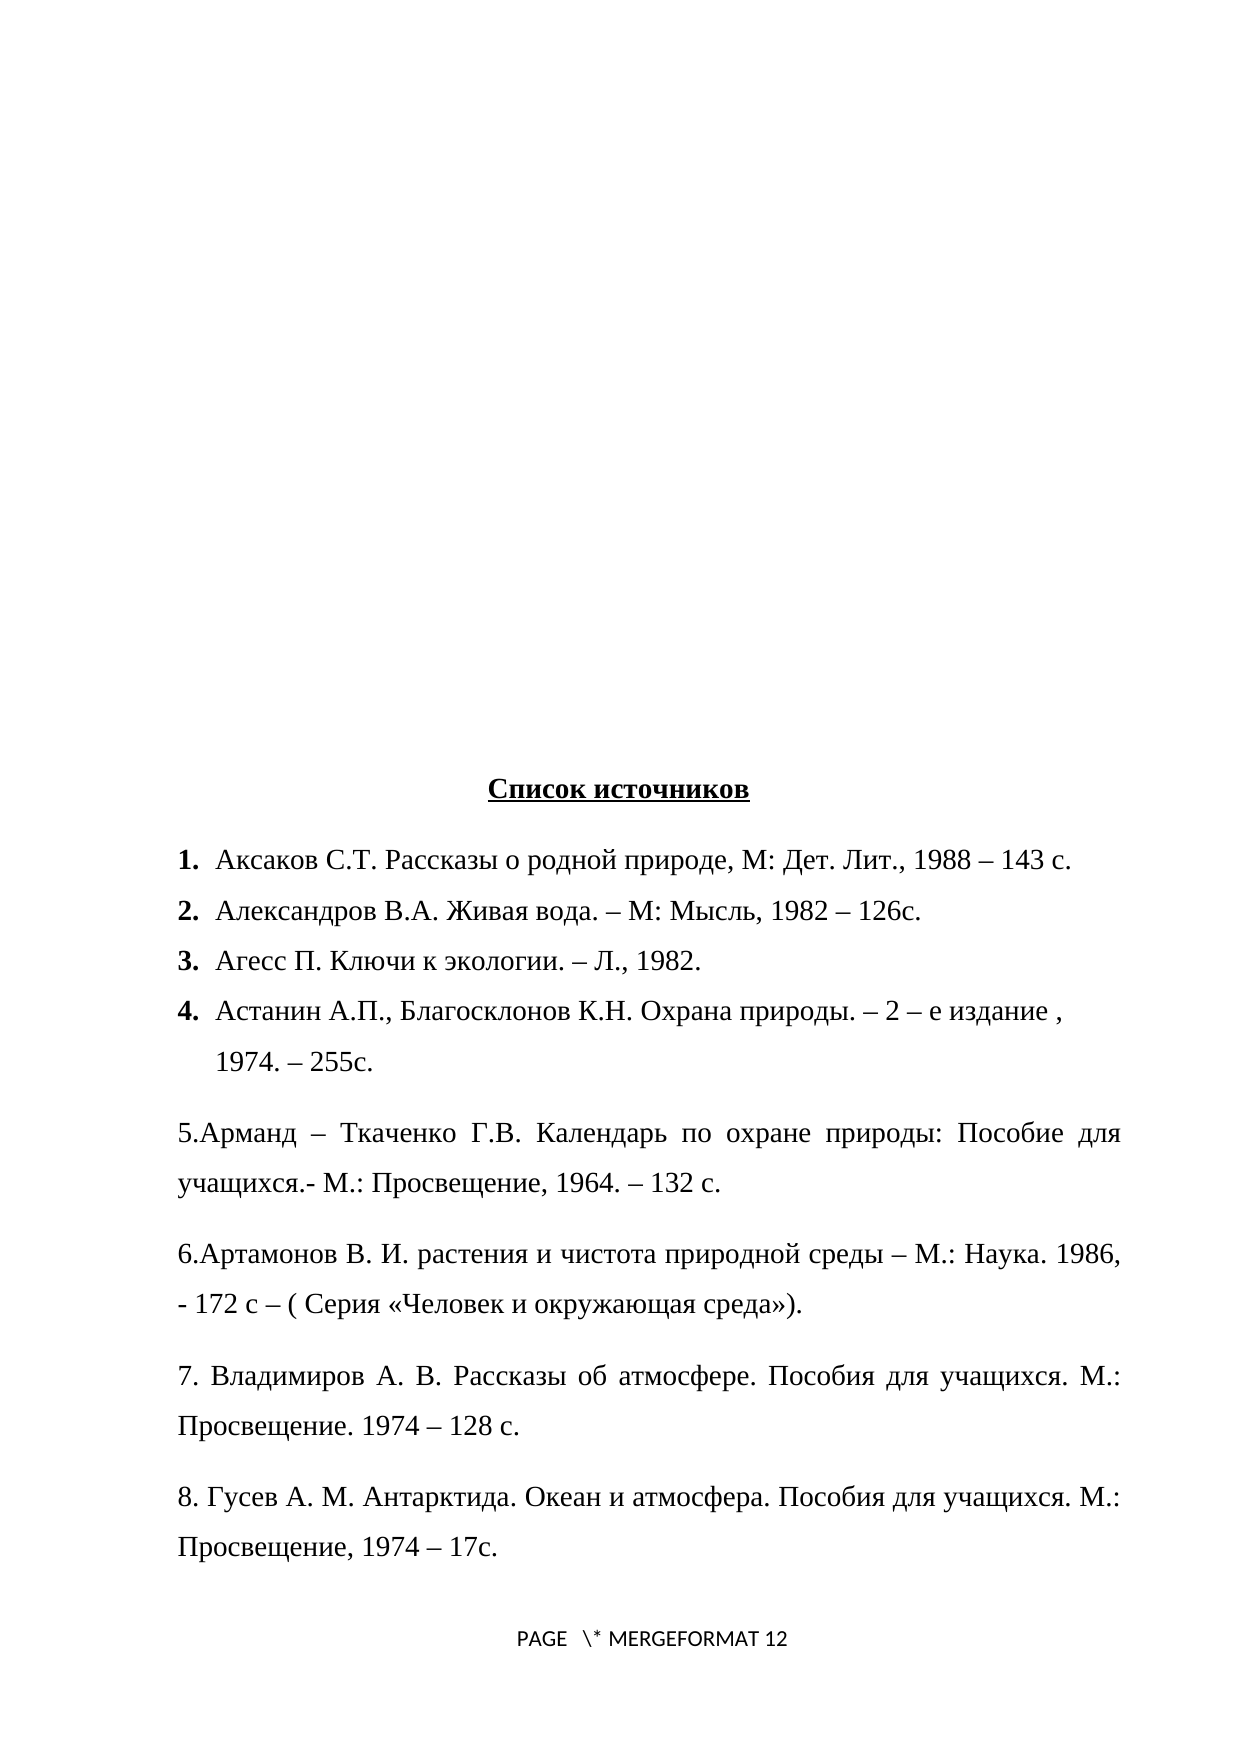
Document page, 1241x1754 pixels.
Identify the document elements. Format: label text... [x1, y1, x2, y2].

text 7. Владимиров А. В. Рассказы об атмосфере. Пособия для учащихся. М.: Просвещение. 1974 – 128 с. [177, 1358, 1122, 1442]
text 6.Артамонов В. И. растения и чистота природной среды – М.: Наука. 1986, - 172 с – ( Серия «Человек и окружающая среда»). [177, 1236, 1122, 1320]
text 5.Арманд – Ткаченко Г.В. Календарь по охране природы: Пособие для учащихся.- М.: Просвещение, 1964. – 132 с. [177, 1115, 1122, 1199]
list Астанин А.П., Благосклонов К.Н. Охрана природы. – 2 – е издание , 1974. – 255с. [177, 993, 1122, 1077]
text Список источников [487, 771, 1122, 805]
list Александров В.А. Живая вода. – М: Мысль, 1982 – 126с. [177, 893, 1122, 926]
list Агесс П. Ключи к экологии. – Л., 1982. [177, 943, 1122, 977]
list Аксаков С.Т. Рассказы о родной природе, М: Дет. Лит., 1988 – 143 с. [177, 842, 1122, 876]
text 8. Гусев А. М. Антарктида. Океан и атмосфера. Пособия для учащихся. М.: Просвещение, 1974 – 17с. [177, 1479, 1122, 1563]
